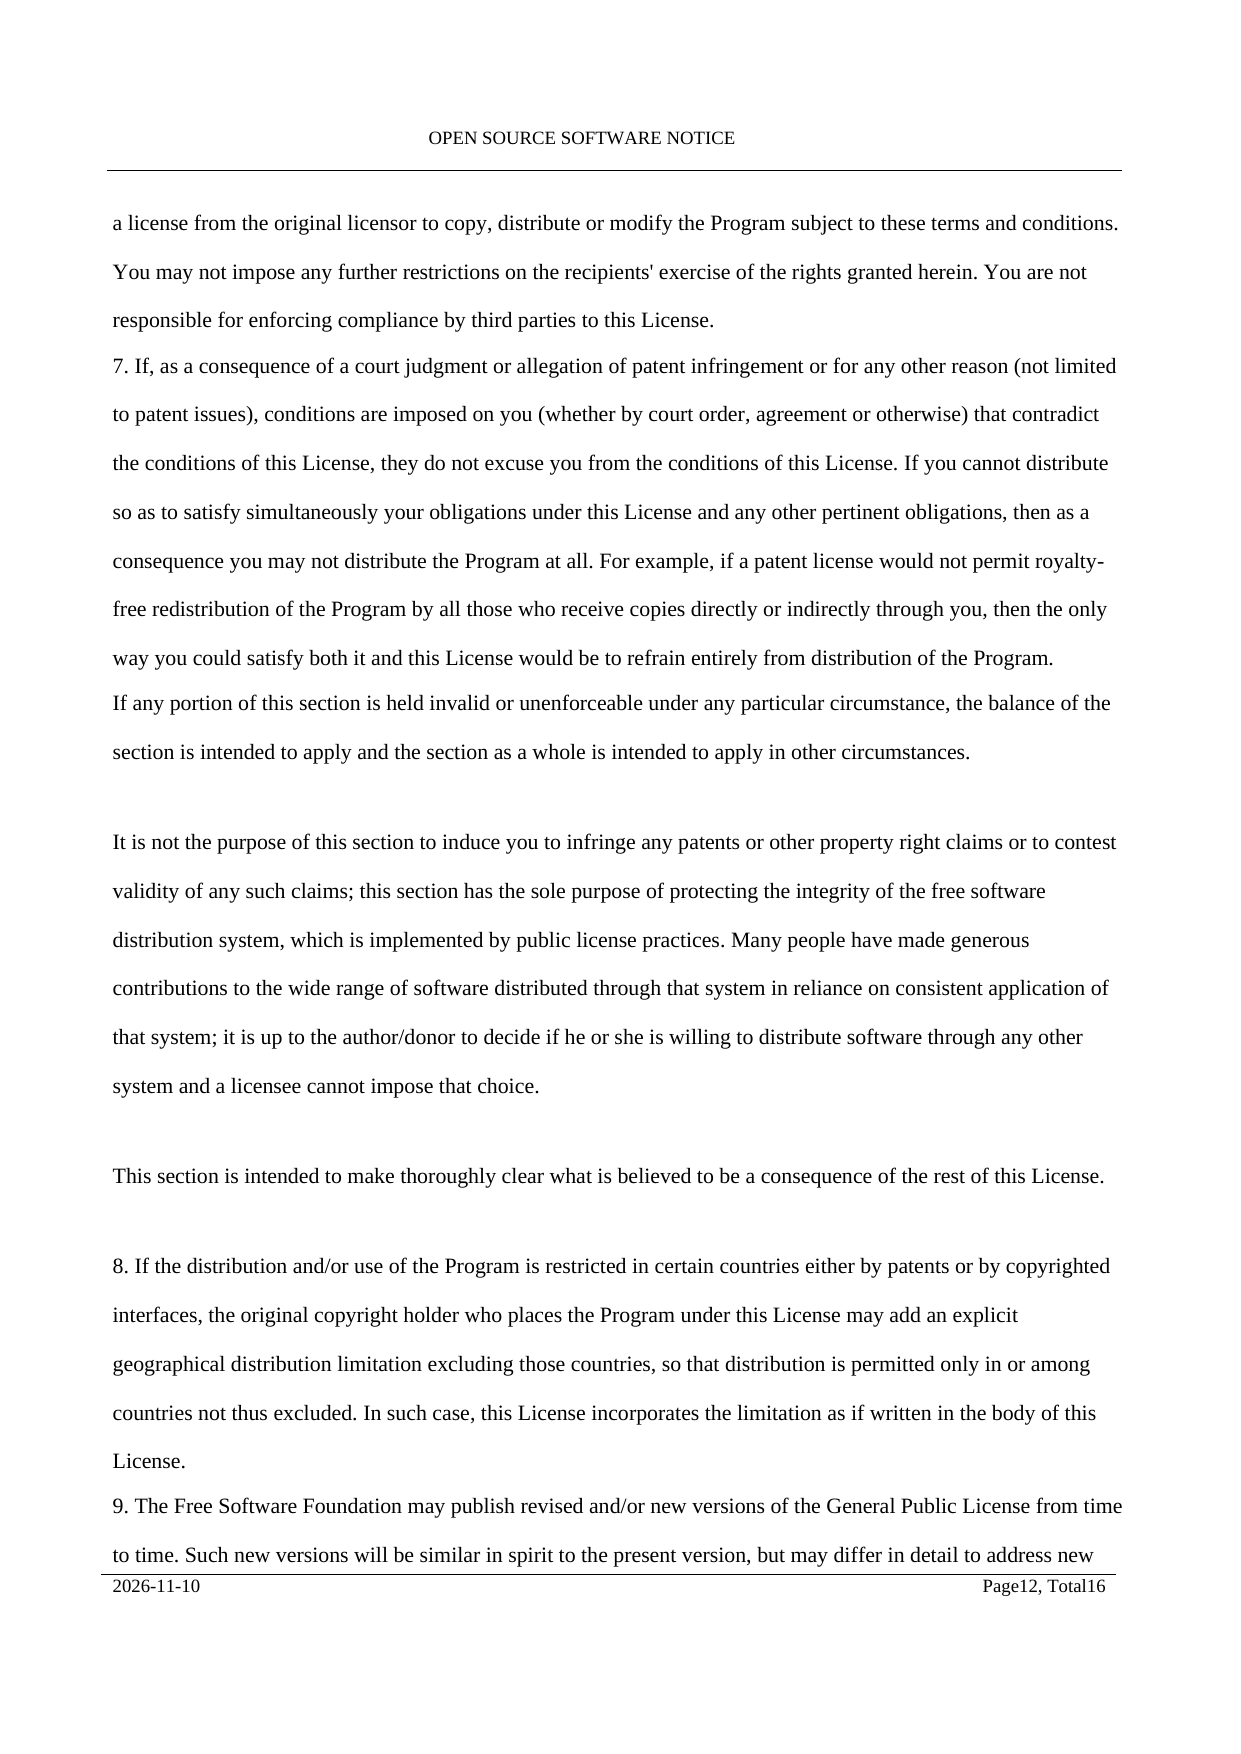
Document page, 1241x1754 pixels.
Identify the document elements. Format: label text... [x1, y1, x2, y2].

text 7. If, as a consequence of a court judgment or allegation of patent infringement or for any other reason (not limited to patent issues), conditions are imposed on you (whether by court order, agreement or otherwise) that contradict the conditions of this License, they do not excuse you from the conditions of this License. If you cannot distribute so as to satisfy simultaneously your obligations under this License and any other pertinent obligations, then as a consequence you may not distribute the Program at all. For example, if a patent license would not permit royalty-free redistribution of the Program by all those who receive copies directly or indirectly through you, then the only way you could satisfy both it and this License would be to refrain entirely from distribution of the Program. [112, 349, 1128, 674]
text 8. If the distribution and/or use of the Program is restricted in certain countries either by patents or by copyrighted interfaces, the original copyright holder who places the Program under this License may add an explicit geographical distribution limitation excluding those countries, so that distribution is permitted only in or among countries not thus excluded. In such case, this License incorporates the limitation as if written in the body of this License. [112, 1250, 1128, 1477]
text If any portion of this section is held invalid or unenforceable under any particular circumstance, the balance of the section is intended to apply and the section as a whole is intended to apply in other circumstances. [112, 687, 1128, 768]
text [112, 206, 1128, 336]
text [112, 1490, 1128, 1571]
text It is not the purpose of this section to induce you to infringe any patents or other property right claims or to contest validity of any such claims; this section has the sole purpose of protecting the integrity of the free software distribution system, which is implemented by public license practices. Many people have made generous contributions to the wide range of software distributed through that system in reliance on consistent application of that system; it is up to the author/donor to decide if he or she is willing to distribute software through any other system and a licensee cannot impose that choice. [112, 826, 1128, 1102]
text This section is intended to make thoroughly clear what is believed to be a consequence of the rest of this License. [112, 1159, 1128, 1192]
